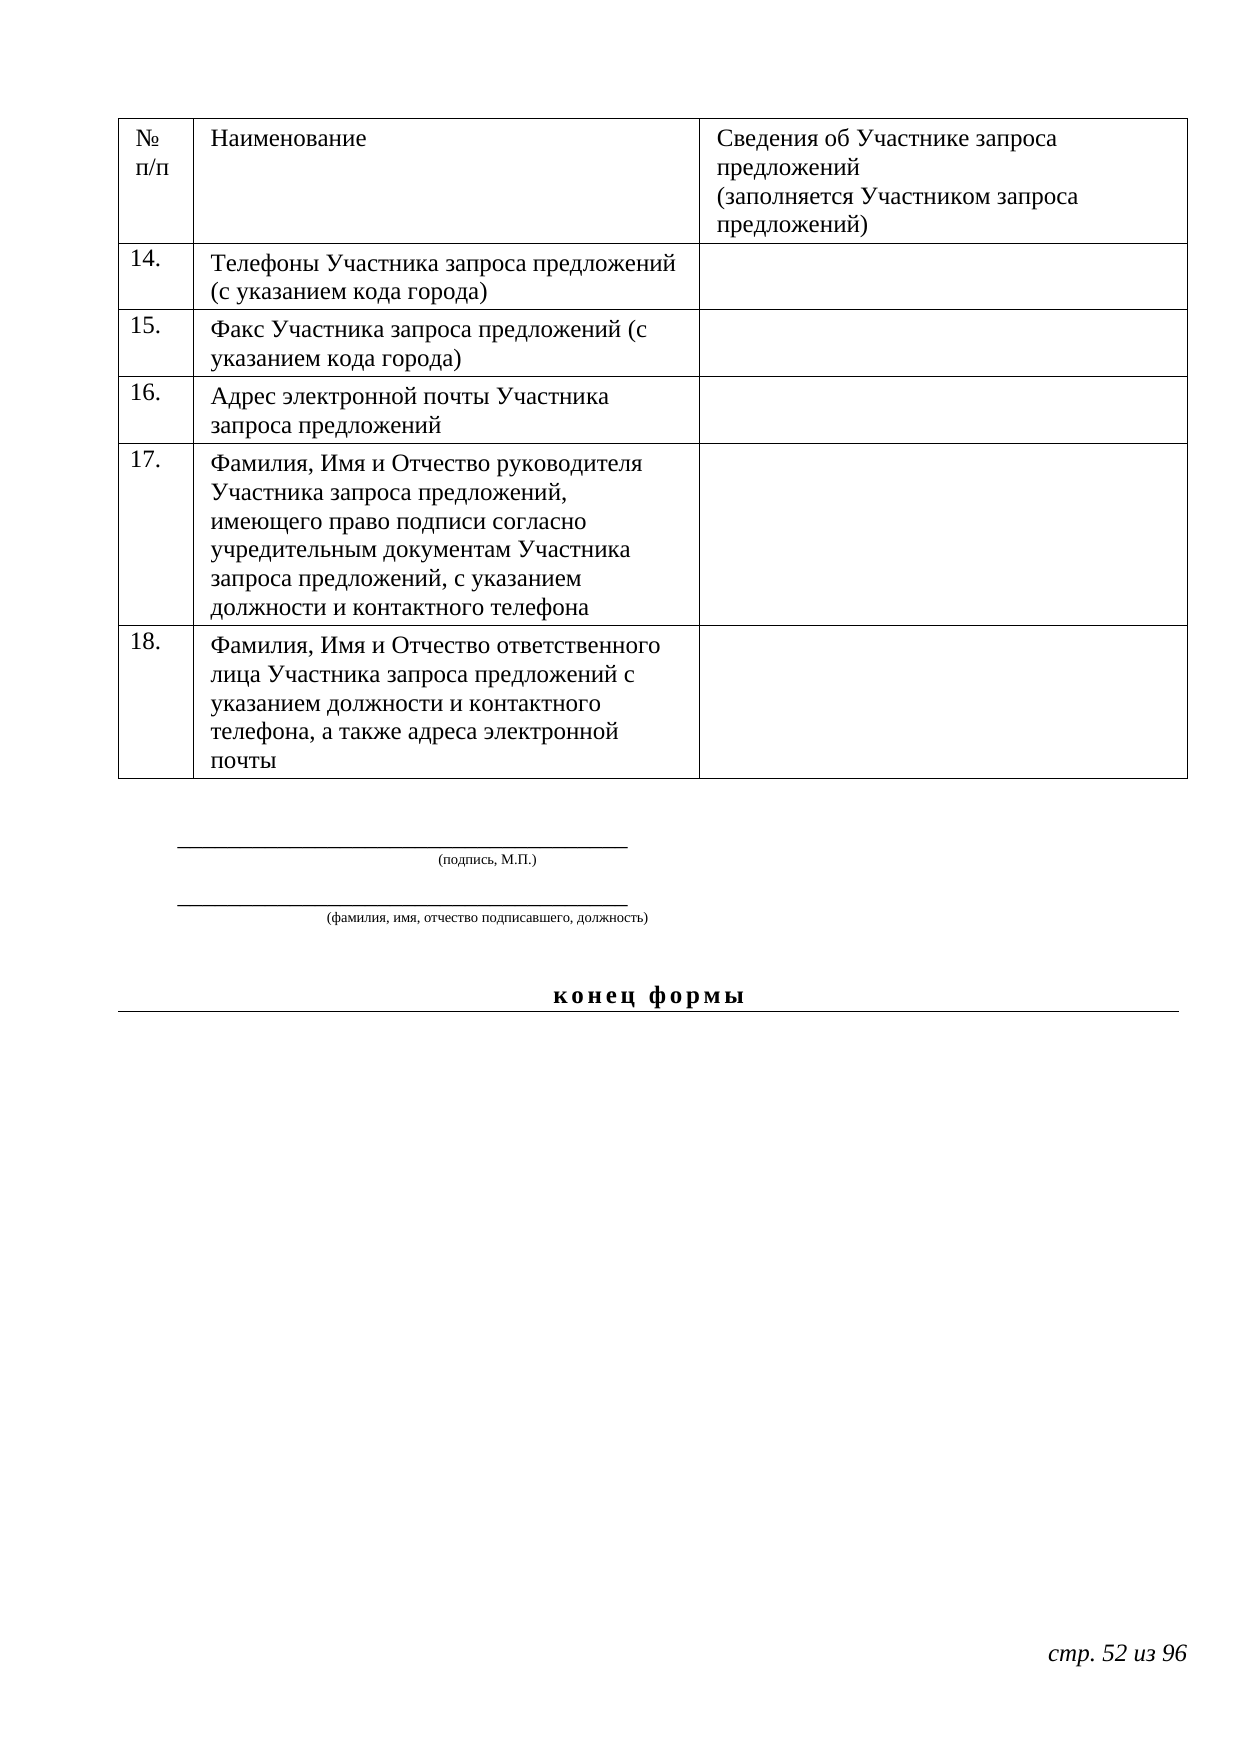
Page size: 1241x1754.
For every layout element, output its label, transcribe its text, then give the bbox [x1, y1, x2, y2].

table_cell [700, 626, 1187, 778]
table_cell Телефоны Участника запроса предложений (с указанием кода города) [194, 244, 699, 309]
table_cell [119, 444, 193, 625]
table_header № п/п [119, 119, 193, 242]
table_cell Фамилия, Имя и Отчество руководителя Участника запроса предложений, имеющего право подписи согласно учредительным документам Участника запроса предложений, с указанием должности и контактного телефона [194, 444, 699, 625]
text (подпись, М.П.) [118, 851, 797, 880]
table_header Наименование [194, 119, 699, 242]
table_cell [119, 310, 193, 376]
text ____________________________________ [118, 822, 1181, 851]
table_cell [700, 377, 1187, 443]
table_cell [700, 244, 1187, 309]
table_cell Факс Участника запроса предложений (с указанием кода города) [194, 310, 699, 376]
table_cell Фамилия, Имя и Отчество ответственного лица Участника запроса предложений с указанием должности и контактного телефона, а также адреса электронной почты [194, 626, 699, 778]
text конец формы [118, 980, 1179, 1011]
table_cell [119, 626, 193, 778]
table_cell [119, 377, 193, 443]
table_cell Адрес электронной почты Участника запроса предложений [194, 377, 699, 443]
table_cell [700, 310, 1187, 376]
table_header Сведения об Участнике запроса предложений (заполняется Участником запроса предложений) [700, 119, 1187, 242]
text (фамилия, имя, отчество подписавшего, должность) [118, 908, 797, 937]
table_cell [700, 444, 1187, 625]
text ____________________________________ [118, 880, 1181, 908]
table_cell [119, 244, 193, 309]
